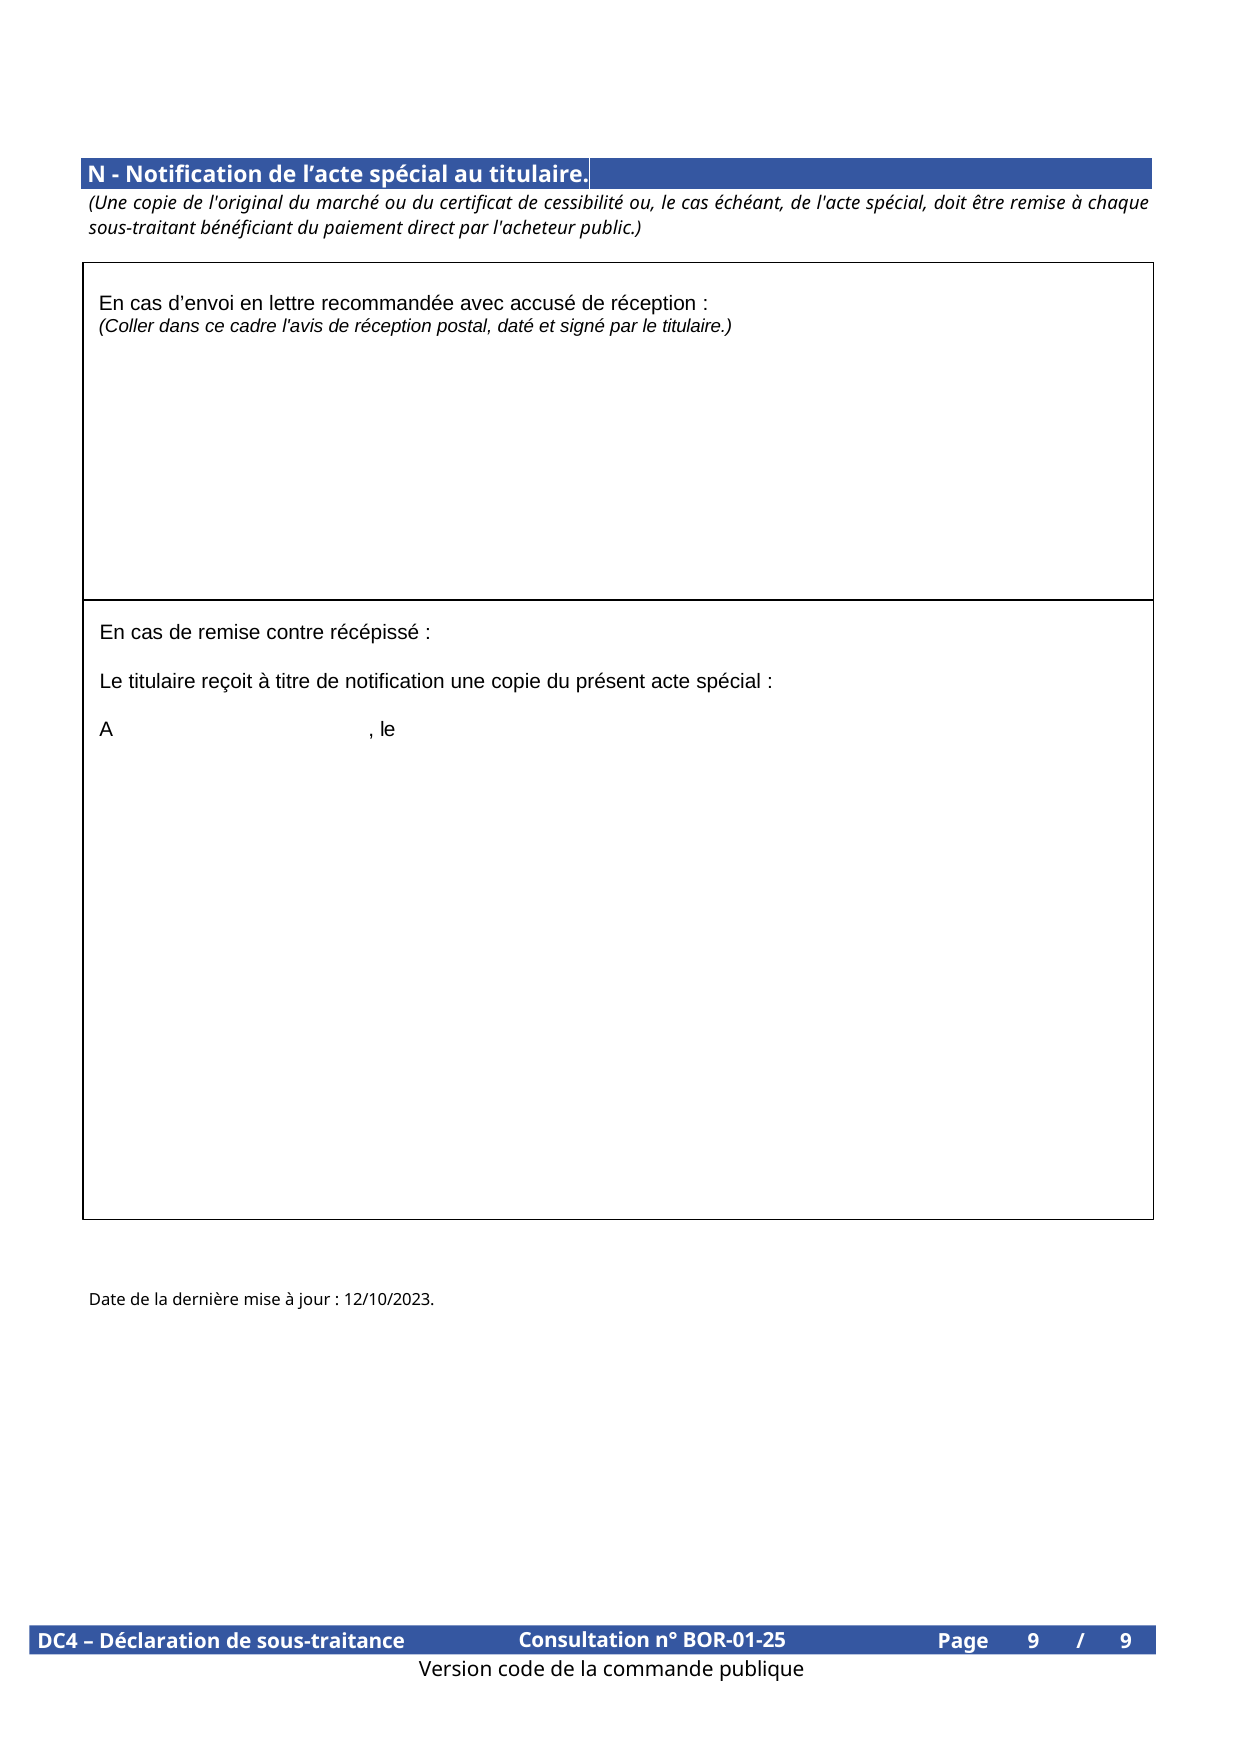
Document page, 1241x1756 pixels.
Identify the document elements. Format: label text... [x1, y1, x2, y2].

text Date de la dernière mise à jour : 12/10/2023. [89, 1287, 1226, 1310]
text N - Notification de l’acte spécial au titulaire. (Une copie de l'original du marché ou du certificat de cessibilité ou, le cas échéant, de l'acte spécial, doit être remise à chaque sous-traitant bénéficiant du paiement direct par l'acheteur public.) [81, 158, 1152, 240]
